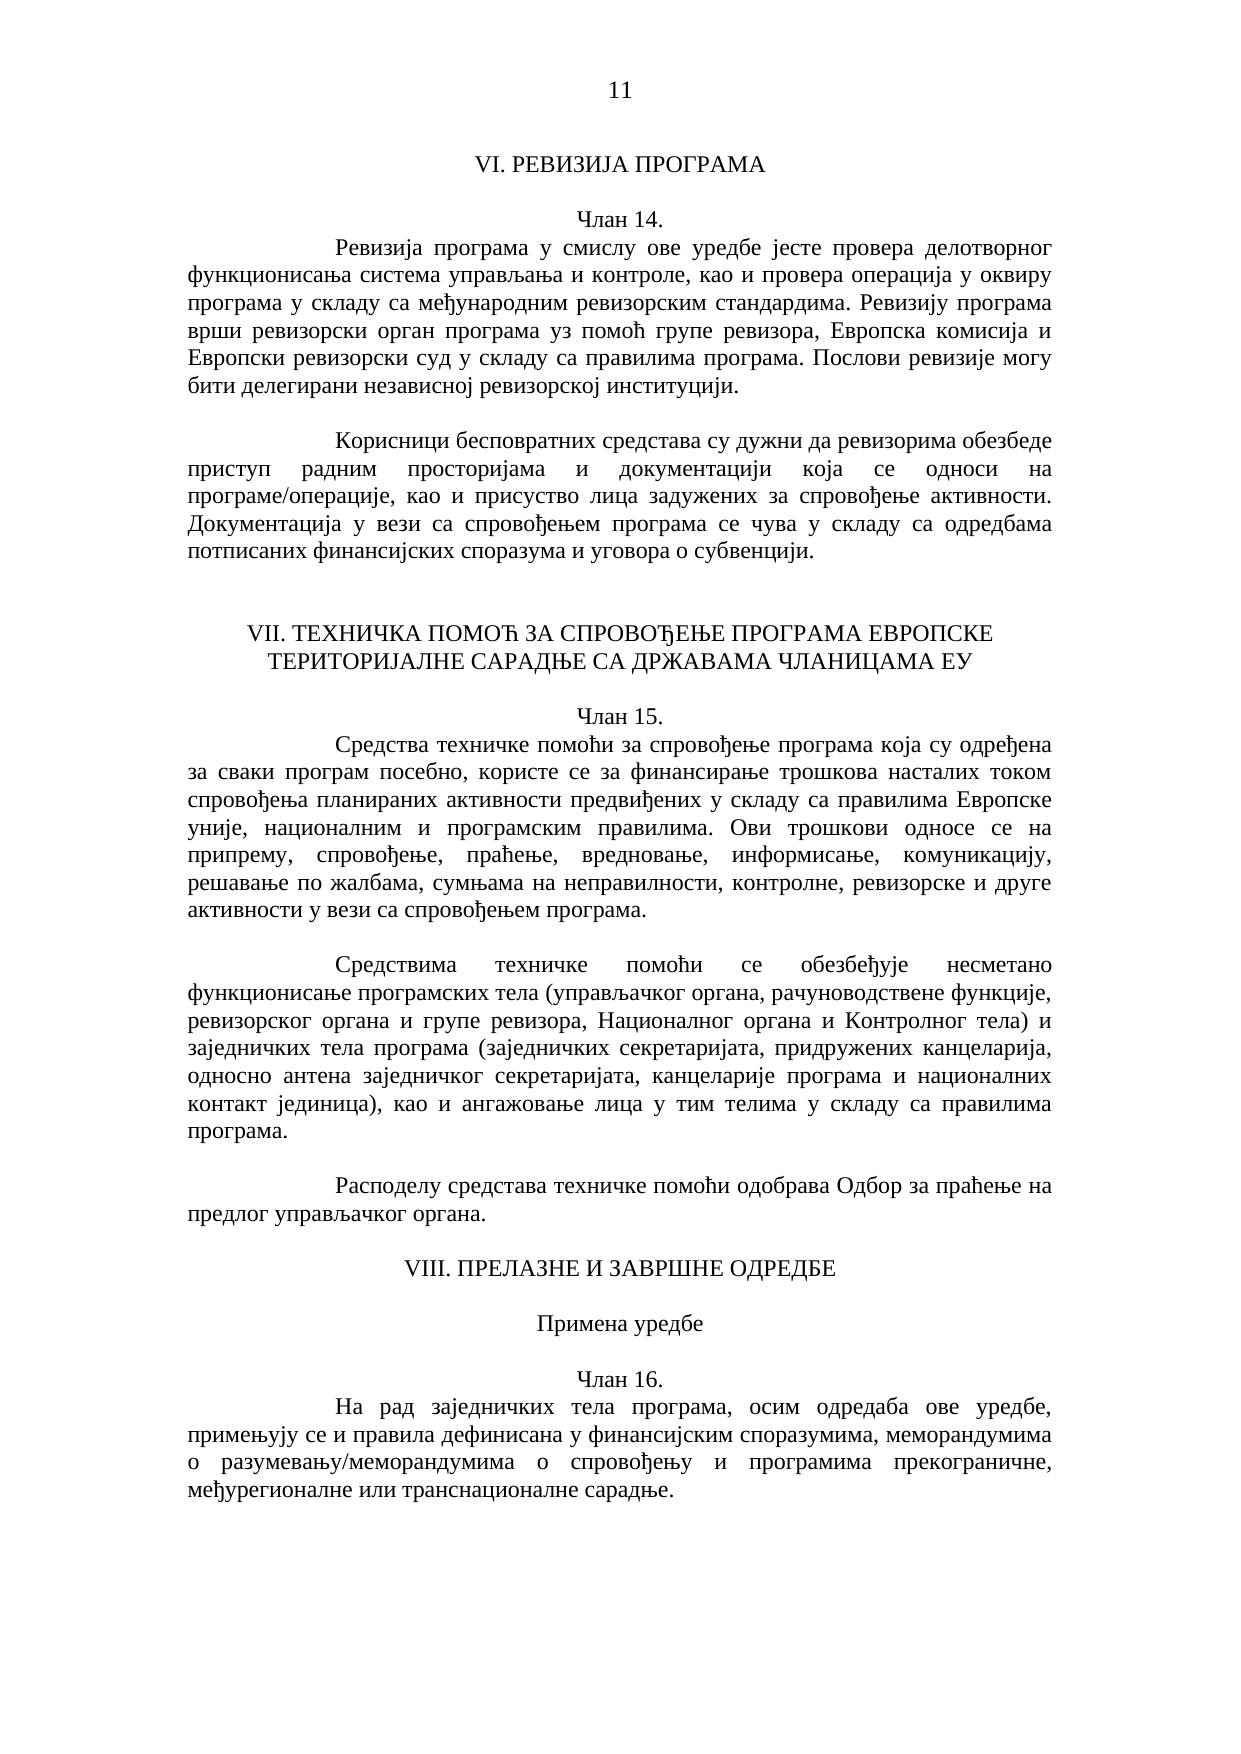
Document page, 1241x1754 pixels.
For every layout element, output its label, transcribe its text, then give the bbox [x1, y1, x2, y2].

text Средствима техничке помоћи се обезбеђује несметано функционисање програмских тела (управљачког органа, рачуноводствене функције, ревизорског органа и групе ревизора, Националног органа и Контролног тела) и заједничких тела програма (заједничких секретаријата, придружених канцеларија, односно антена заједничког секретаријата, канцеларије програма и националних контакт јединица), као и ангажовање лица у тим телима у складу са правилима програма. [187, 951, 1053, 1144]
text Члан 15. [187, 702, 1053, 730]
text VIII. ПРЕЛАЗНЕ И ЗАВРШНЕ ОДРЕДБЕ [187, 1254, 1053, 1282]
text Ревизија програма у смислу ове уредбе јесте провера делотворног функционисања система управљања и контроле, као и провера операција у оквиру програма у складу са међународним ревизорским стандардима. Ревизију програма врши ревизорски орган програма уз помоћ групе ревизора, Европска комисија и Европски ревизорски суд у складу са правилима програма. Послови ревизије могу бити делегирани независној ревизорској институцији. [187, 233, 1053, 398]
text Члан 14. [187, 205, 1053, 233]
text Члан 16. [187, 1364, 1053, 1392]
text Корисници бесповратних средстава су дужни да ревизорима обезбеде приступ радним просторијама и документацији која се односи на програме/операције, као и присуство лица задужених за спровођење активности. Документација у вези са спровођењем програма се чува у складу са одредбама потписаних финансијских споразума и уговора о субвенцији. [187, 426, 1053, 564]
text VII. ТЕХНИЧКА ПОМОЋ ЗА СПРОВОЂЕЊЕ ПРОГРАМА ЕВРОПСКЕ ТЕРИТОРИЈАЛНЕ САРАДЊЕ СА ДРЖАВАМА ЧЛАНИЦАМА ЕУ [187, 619, 1053, 674]
text VI. РЕВИЗИЈА ПРОГРАМА [187, 150, 1053, 178]
text Средства техничке помоћи за спровођење програма која су одређена за сваки програм посебно, користе се за финансирање трошкова насталих током спровођења планираних активности предвиђених у складу са правилима Европске уније, националним и програмским правилима. Ови трошкови односе се на припрему, спровођење, праћење, вредновање, информисање, комуникацију, решавање по жалбама, сумњама на неправилности, контролне, ревизорске и друге активности у вези са спровођењем програма. [187, 730, 1053, 923]
text На рад заједничких тела програма, осим одредаба ове уредбе, примењују се и правила дефинисана у финансијским споразумима, меморандумима о разумевању/меморандумима о спровођењу и програмима прекограничне, међурегионалне или транснационалне сарадње. [187, 1392, 1053, 1503]
text Расподелу средстава техничке помоћи одобрава Одбор за праћење на предлог управљачког органа. [187, 1171, 1053, 1227]
text Примена уредбе [187, 1309, 1053, 1337]
